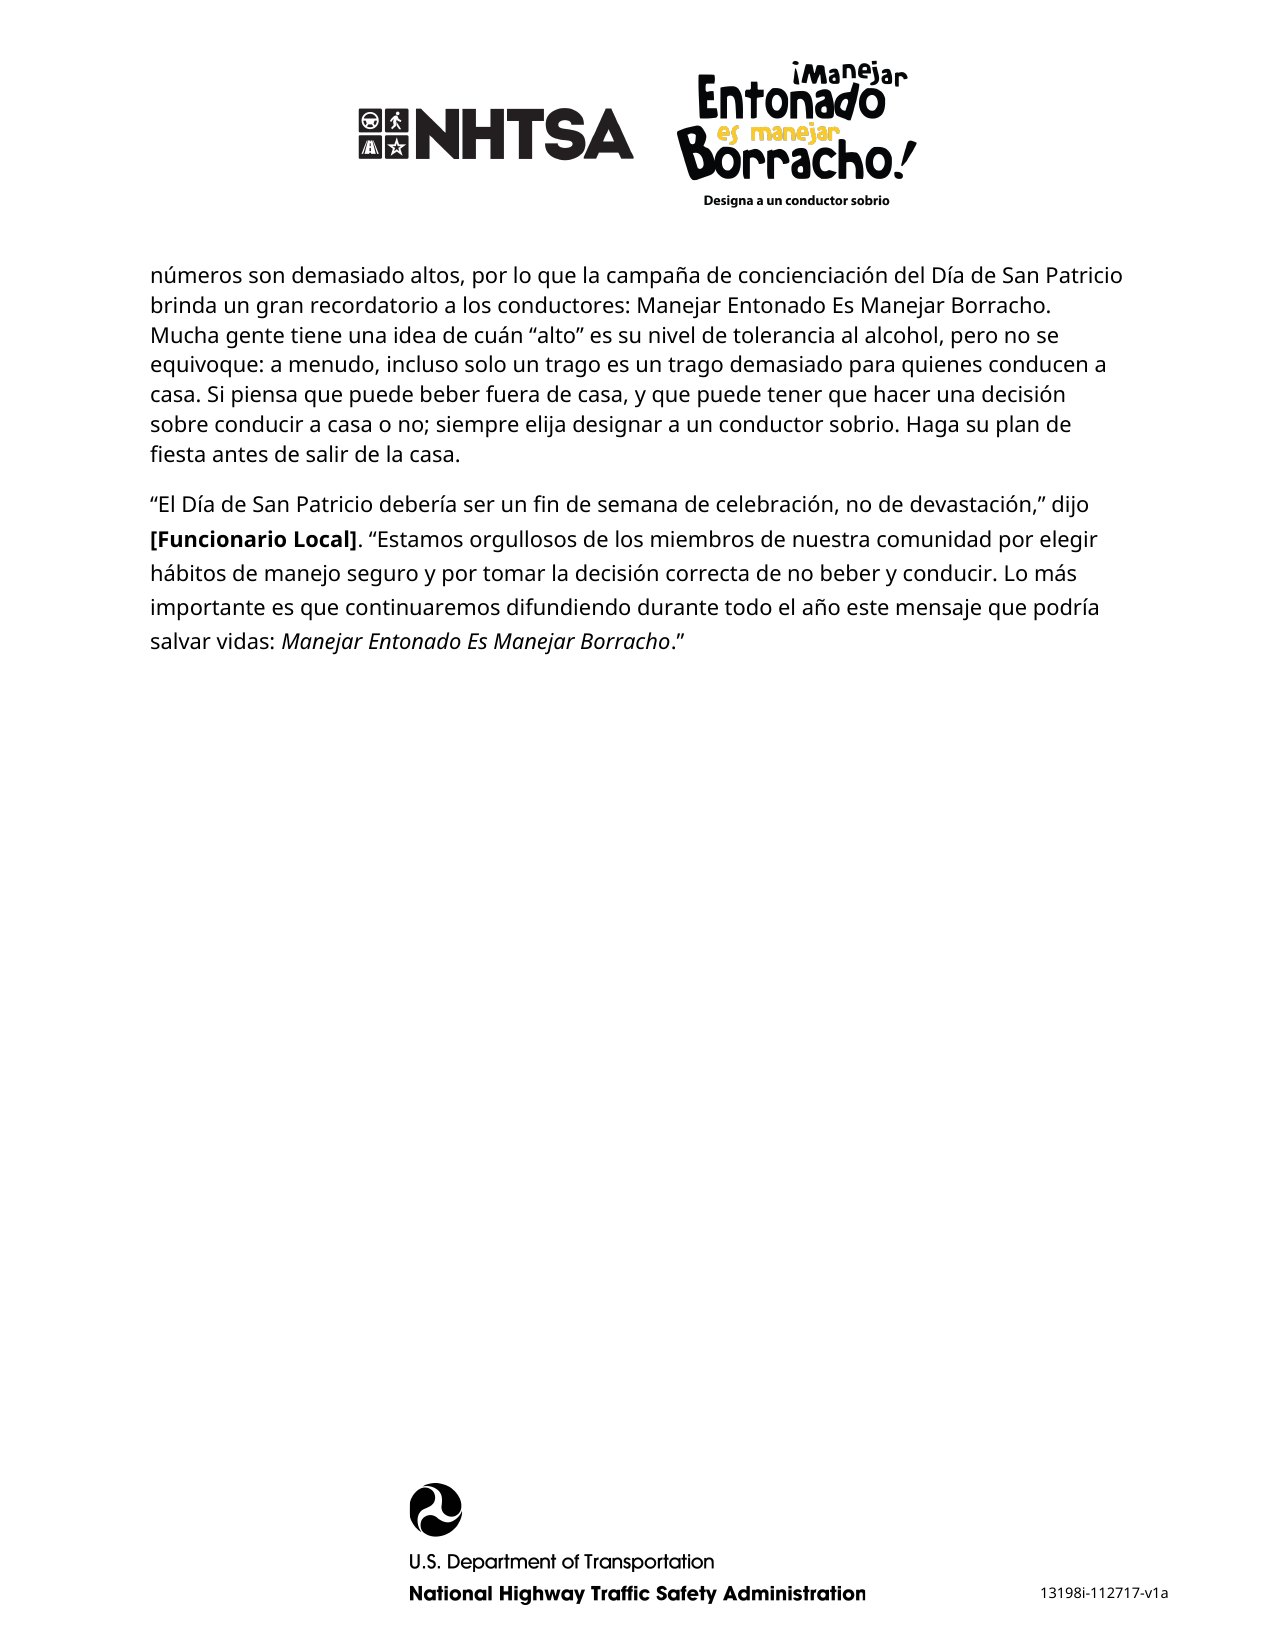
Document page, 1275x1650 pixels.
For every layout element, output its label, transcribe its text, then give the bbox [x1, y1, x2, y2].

picture [357, 60, 918, 209]
text “El Día de San Patricio debería ser un fin de semana de celebración, no de devastación,” dijo [Funcionario Local]. “Estamos orgullosos de los miembros de nuestra comunidad por elegir hábitos de manejo seguro y por tomar la decisión correcta de no beber y conducir. Lo más importante es que continuaremos difundiendo durante todo el año este mensaje que podría salvar vidas: Manejar Entonado Es Manejar Borracho.” [150, 489, 1125, 656]
picture [409, 1483, 866, 1605]
